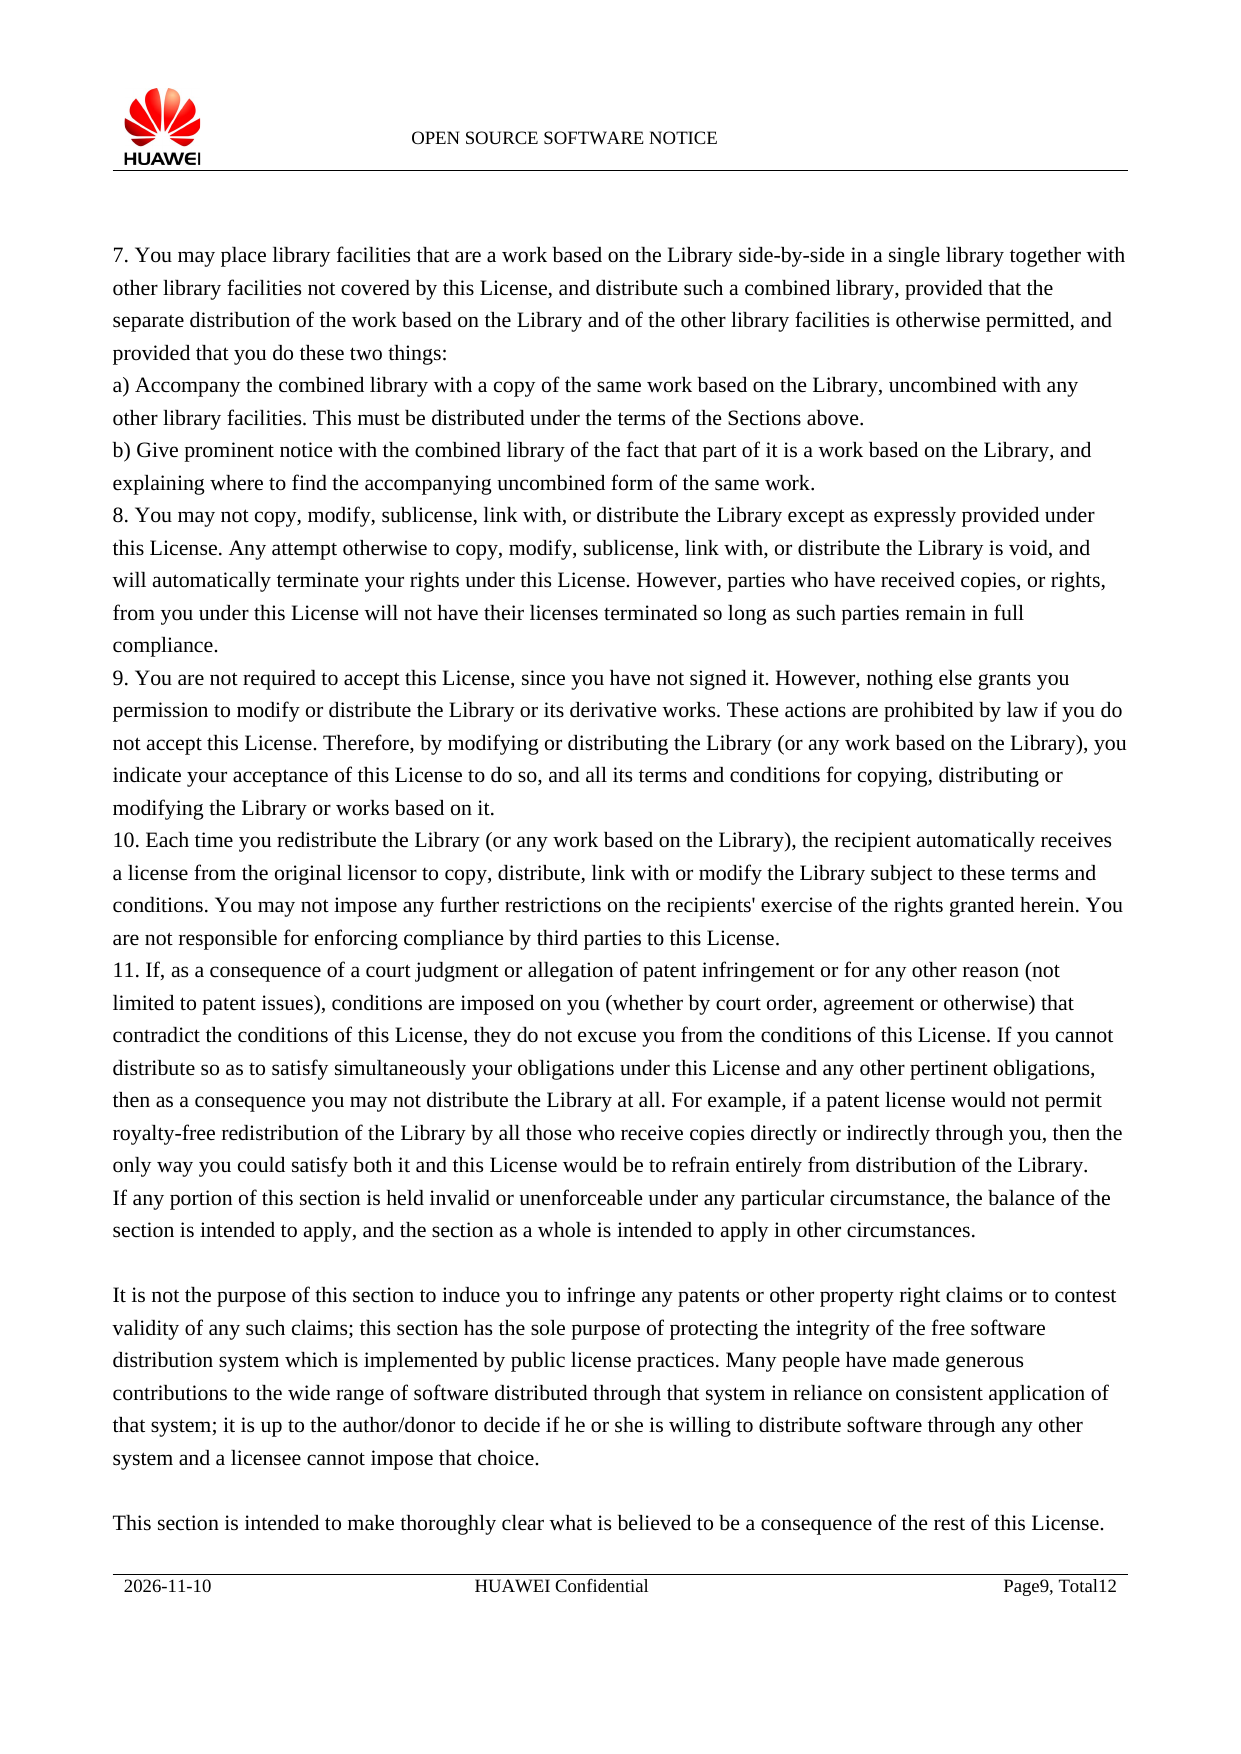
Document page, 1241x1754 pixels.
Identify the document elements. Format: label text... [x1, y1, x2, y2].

picture [124, 88, 201, 165]
